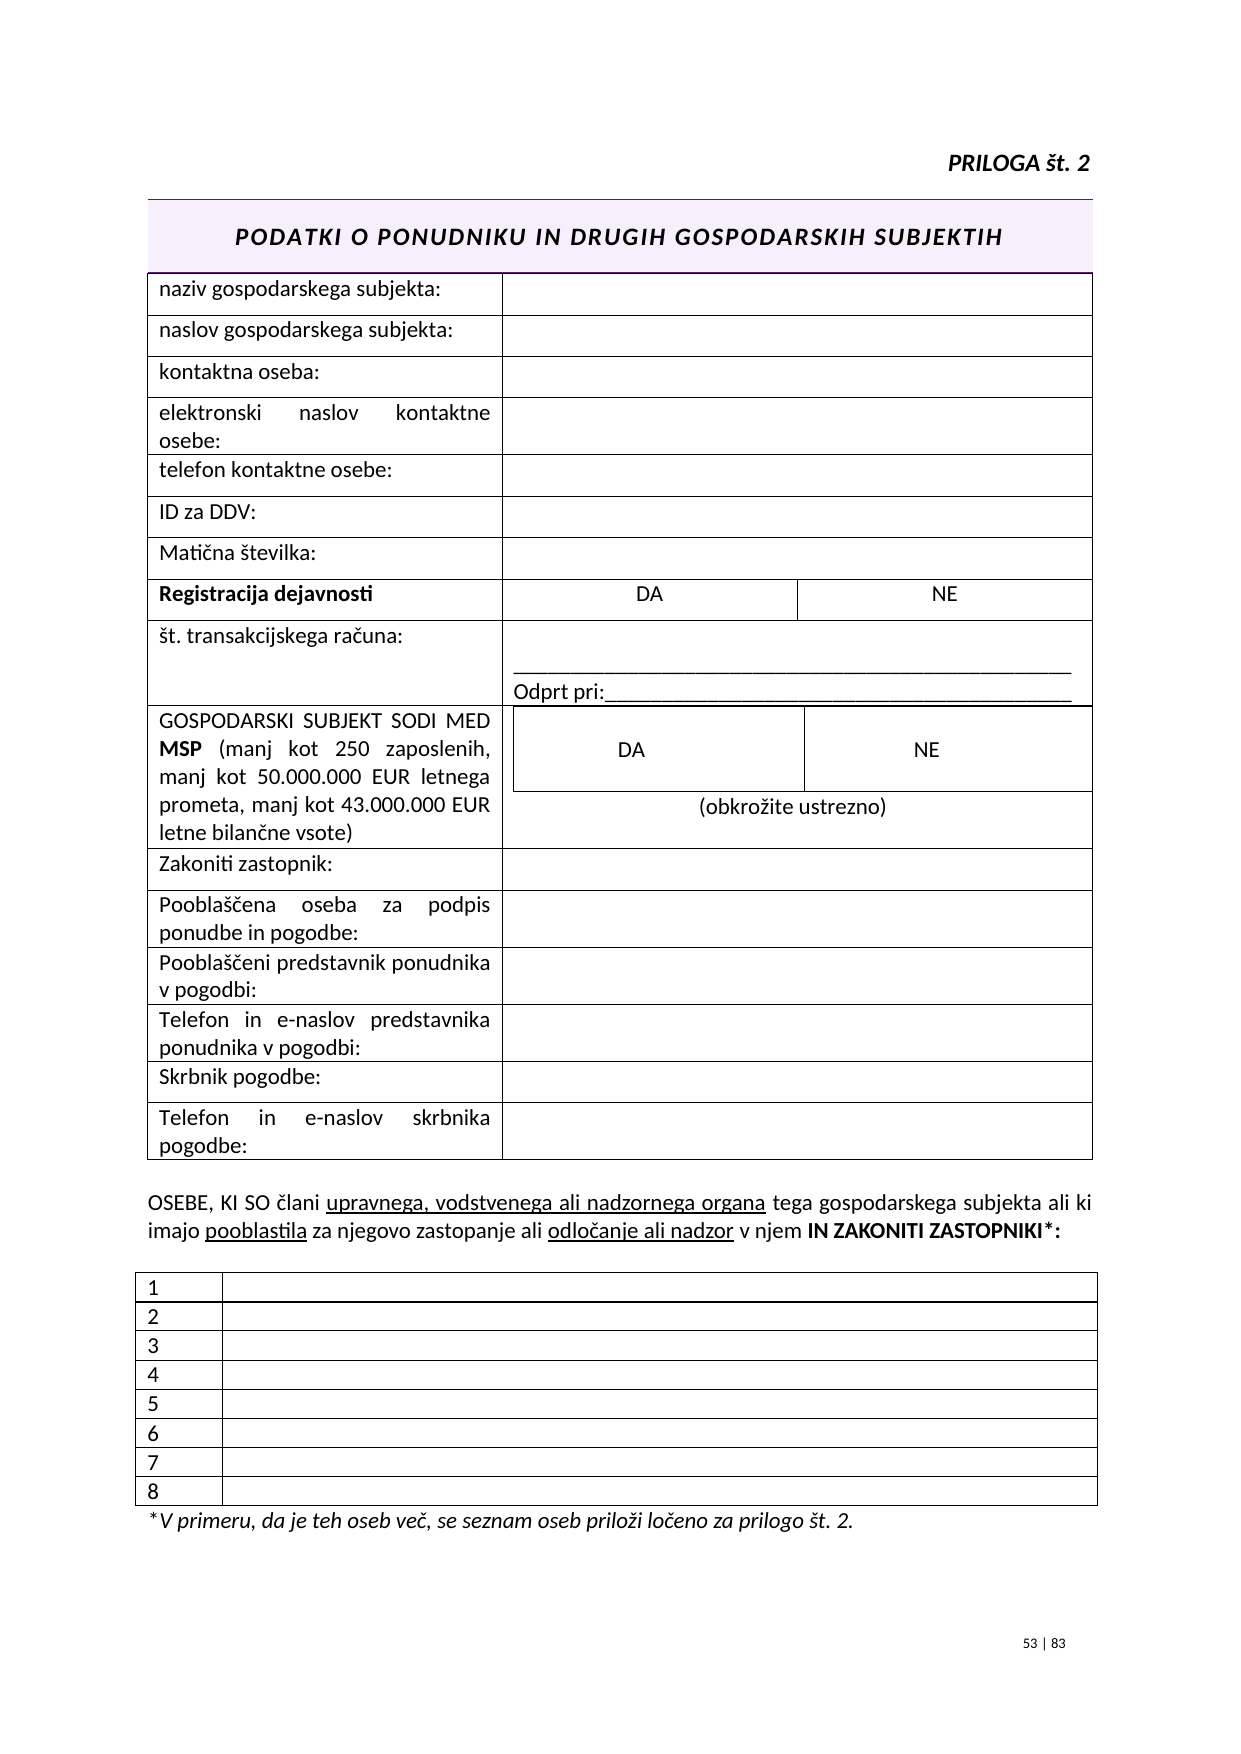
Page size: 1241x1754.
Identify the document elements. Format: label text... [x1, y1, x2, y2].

table_cell 8 [136, 1477, 222, 1505]
table_cell [503, 497, 1092, 537]
table_cell [503, 398, 1092, 454]
table_cell [503, 1005, 1092, 1061]
table_cell [503, 538, 1092, 578]
table_cell Skrbnik pogodbe: [148, 1062, 502, 1102]
table_cell (obkrožite ustrezno) [503, 706, 1092, 848]
table_cell elektronski naslov kontaktne osebe: [148, 398, 502, 454]
table_cell [223, 1419, 1097, 1447]
table_cell [503, 455, 1092, 496]
table_cell [223, 1331, 1097, 1359]
table_cell Telefon in e-naslov skrbnika pogodbe: [148, 1103, 502, 1159]
table_cell [503, 1103, 1092, 1159]
table_cell [503, 316, 1092, 356]
table_cell [223, 1477, 1097, 1505]
table_cell št. transakcijskega računa: [148, 621, 502, 705]
table_cell naslov gospodarskega subjekta: [148, 316, 502, 356]
table_header [223, 1273, 1097, 1301]
table_cell telefon kontaktne osebe: [148, 455, 502, 496]
table_cell [503, 357, 1092, 397]
table_cell Pooblaščena oseba za podpis ponudbe in pogodbe: [148, 891, 502, 947]
table_header 1 [136, 1273, 222, 1301]
table_cell _________________________________________________ Odprt pri:_________________________________________ [503, 621, 1092, 705]
text PODATKI O PONUDNIKU IN DRUGIH GOSPODARSKIH SUBJEKTIH [148, 200, 1093, 272]
table_cell [503, 891, 1092, 947]
table_cell 4 [136, 1361, 222, 1388]
text OSEBE, KI SO člani upravnega, vodstvenega ali nadzornega organa tega gospodarskega subjekta ali ki imajo pooblastila za njegovo zastopanje ali odločanje ali nadzor v njem IN ZAKONITI ZASTOPNIKI*: [148, 1188, 1092, 1244]
table_cell 3 [136, 1331, 222, 1359]
table_cell Pooblaščeni predstavnik ponudnika v pogodbi: [148, 948, 502, 1004]
table_cell 2 [136, 1303, 222, 1330]
table_cell 5 [136, 1390, 222, 1418]
table_cell DA [503, 580, 797, 620]
table_cell ID za DDV: [148, 497, 502, 537]
table_cell [503, 1062, 1092, 1102]
table_cell 6 [136, 1419, 222, 1447]
table_cell [503, 948, 1092, 1004]
table_cell Telefon in e-naslov predstavnika ponudnika v pogodbi: [148, 1005, 502, 1061]
table_cell [503, 849, 1092, 889]
table_cell kontaktna oseba: [148, 357, 502, 397]
table_cell [223, 1361, 1097, 1388]
table_cell GOSPODARSKI SUBJEKT SODI MED MSP (manj kot 250 zaposlenih, manj kot 50.000.000 EUR letnega prometa, manj kot 43.000.000 EUR letne bilančne vsote) [148, 706, 502, 848]
table_cell Matična številka: [148, 538, 502, 578]
table_cell Zakoniti zastopnik: [148, 849, 502, 889]
table_cell [223, 1448, 1097, 1476]
table_cell [223, 1303, 1097, 1330]
table_header [503, 274, 1092, 314]
text *V primeru, da je teh oseb več, se seznam oseb priloži ločeno za prilogo št. 2. [148, 1506, 1092, 1534]
table_cell [223, 1390, 1097, 1418]
table_cell 7 [136, 1448, 222, 1476]
table_cell NE [798, 580, 1092, 620]
text PRILOGA št. 2 [148, 148, 1092, 178]
table_header naziv gospodarskega subjekta: [148, 274, 502, 314]
table_cell Registracija dejavnosti [148, 580, 502, 620]
